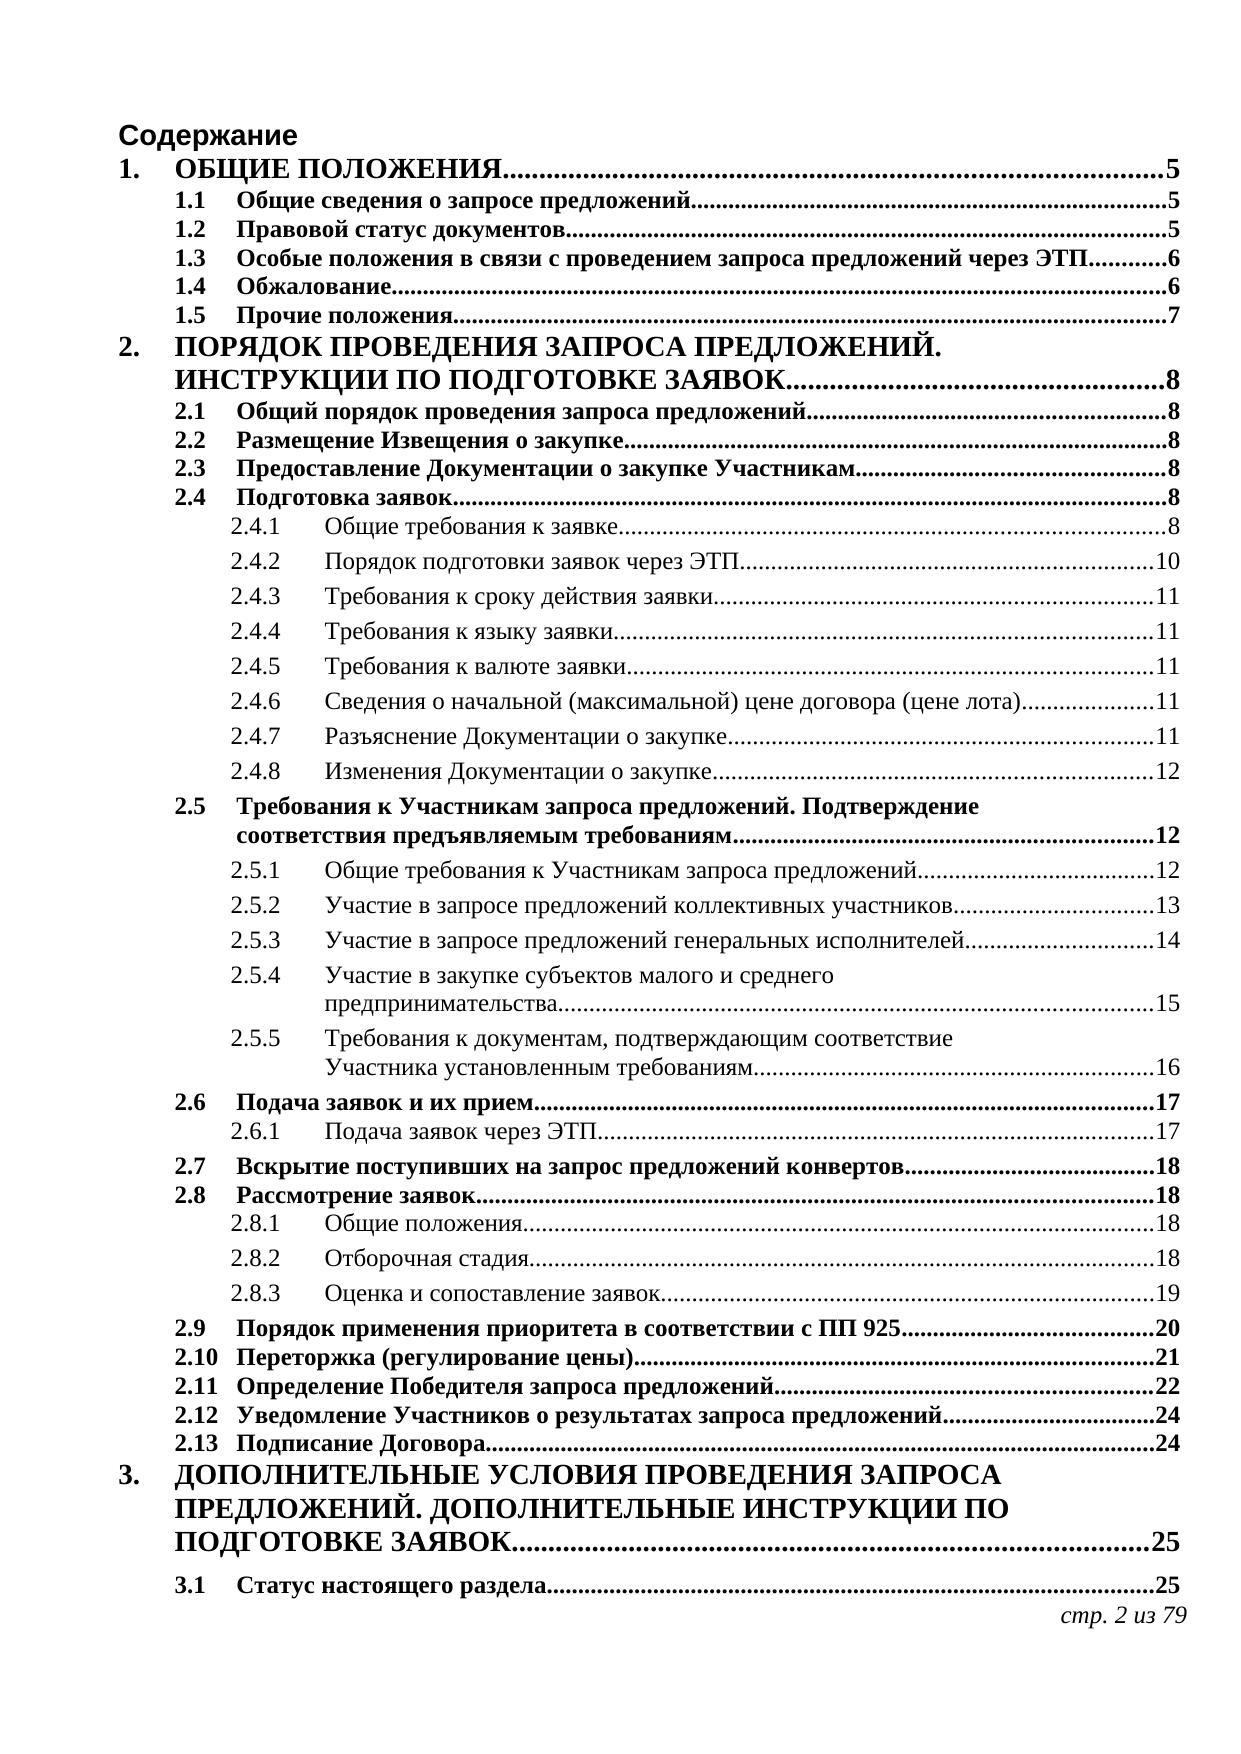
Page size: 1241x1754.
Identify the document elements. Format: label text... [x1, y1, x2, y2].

text 1.4 Обжалование 6 [174, 271, 1093, 300]
text 2.5.2 Участие в запросе предложений коллективных участников 13 [230, 890, 1063, 918]
text 3.1 Статус настоящего раздела 25 [174, 1570, 1093, 1599]
text 2.5.1 Общие требования к Участникам запроса предложений 12 [230, 855, 1063, 883]
text 1.5 Прочие положения 7 [174, 300, 1093, 329]
text 2.4.6 Сведения о начальной (максимальной) цене договора (цене лота) 11 [230, 686, 1063, 715]
text 2.3 Предоставление Документации о закупке Участникам 8 [174, 453, 1093, 482]
text 2.4.5 Требования к валюте заявки 11 [230, 651, 1063, 680]
text 2.13 Подписание Договора 24 [174, 1428, 1093, 1457]
text 2.7 Вскрытие поступивших на запрос предложений конвертов 18 [174, 1151, 1093, 1180]
text 2.11 Определение Победителя запроса предложений 22 [174, 1371, 1093, 1400]
text 2.4.2 Порядок подготовки заявок через ЭТП 10 [230, 546, 1063, 575]
text 2.4 Подготовка заявок 8 [174, 482, 1093, 511]
text 1.1 Общие сведения о запросе предложений 5 [174, 185, 1093, 214]
text 2.1 Общий порядок проведения запроса предложений 8 [174, 396, 1093, 425]
text 1.3 Особые положения в связи с проведением запроса предложений через ЭТП 6 [174, 243, 1093, 271]
text 2.4.4 Требования к языку заявки 11 [230, 616, 1063, 645]
text 2.8.2 Отборочная стадия 18 [230, 1243, 1063, 1272]
text 2.8.1 Общие положения 18 [230, 1208, 1063, 1237]
text 2.5 Требования к Участникам запроса предложений. Подтверждение соответствия предъявляемым требованиям 12 [174, 791, 1093, 848]
text 2.4.3 Требования к сроку действия заявки 11 [230, 581, 1063, 610]
text 2.4.1 Общие требования к заявке 8 [230, 511, 1063, 540]
text 2.4.8 Изменения Документации о закупке 12 [230, 756, 1063, 785]
text 2. Порядок проведения запроса предложений. Инструкции по подготовке заявок 8 [118, 329, 1063, 396]
text 2.5.4 Участие в закупке субъектов малого и среднего предпринимательства 15 [230, 960, 1063, 1017]
text 2.2 Размещение Извещения о закупке 8 [174, 425, 1093, 453]
text 2.12 Уведомление Участников о результатах запроса предложений 24 [174, 1400, 1093, 1428]
text 2.9 Порядок применения приоритета в соответствии с ПП 925 20 [174, 1313, 1093, 1342]
text 2.5.3 Участие в запросе предложений генеральных исполнителей 14 [230, 925, 1063, 953]
text 1.2 Правовой статус документов 5 [174, 214, 1093, 243]
text 2.10 Переторжка (регулирование цены) 21 [174, 1342, 1093, 1371]
text 3. Дополнительные условия проведения запроса предложений. Дополнительные инструкции по подготовке заявок 25 [118, 1457, 1063, 1558]
text 2.8.3 Оценка и сопоставление заявок 19 [230, 1278, 1063, 1307]
text 1. Общие положения 5 [118, 152, 1063, 185]
text 2.6 Подача заявок и их прием 17 [174, 1087, 1093, 1116]
text 2.8 Рассмотрение заявок 18 [174, 1180, 1093, 1208]
text 2.4.7 Разъяснение Документации о закупке 11 [230, 721, 1063, 750]
text 2.5.5 Требования к документам, подтверждающим соответствие Участника установленным требованиям 16 [230, 1023, 1063, 1081]
text 2.6.1 Подача заявок через ЭТП 17 [230, 1116, 1063, 1145]
text Содержание [118, 118, 1181, 152]
